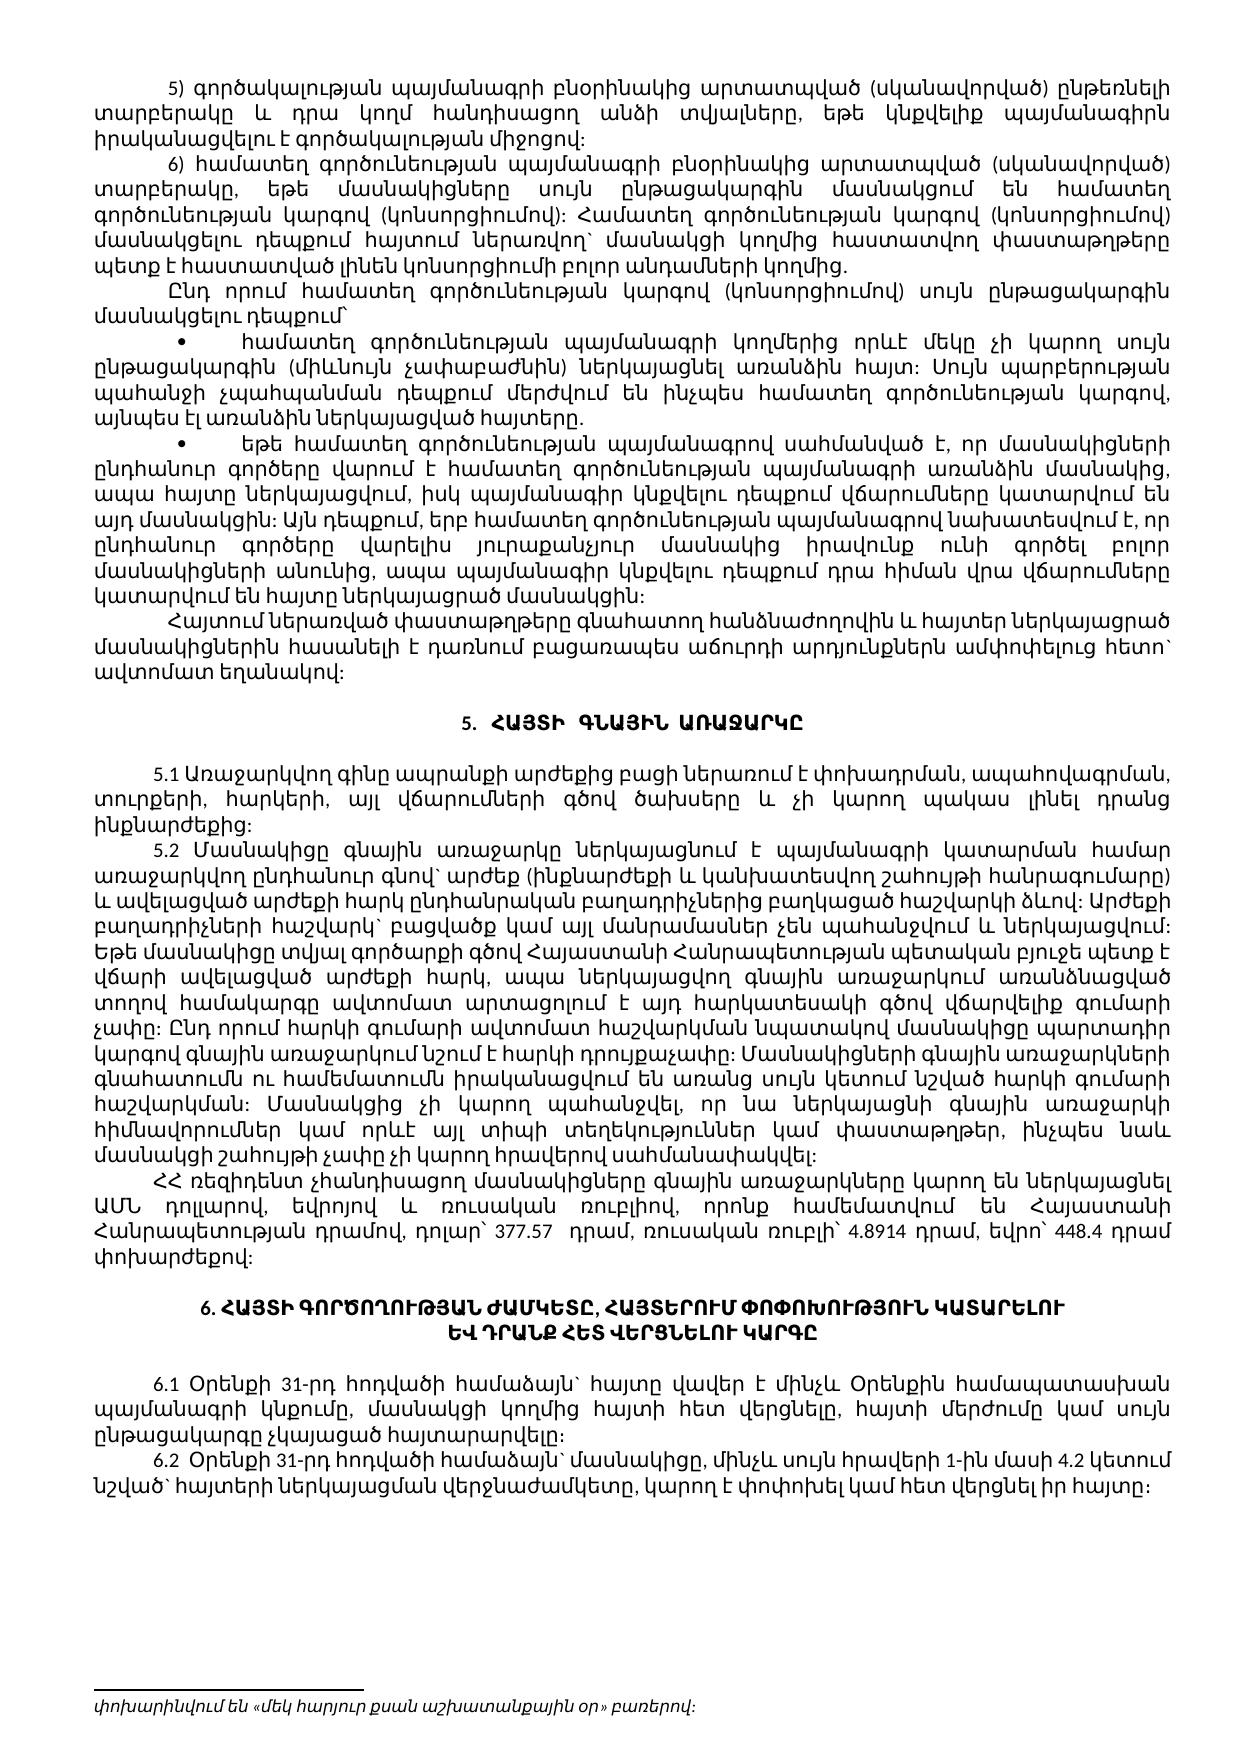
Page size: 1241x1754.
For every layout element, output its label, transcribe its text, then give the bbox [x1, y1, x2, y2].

list համատեղ գործունեության պայմանագրի կողմերից որևէ մեկը չի կարող սույն ընթացակարգին (միևնույն չափաբաժնին) ներկայացնել առանձին հայտ: Սույն պարբերության պահանջի չպահպանման դեպքում մերժվում են ինչպես համատեղ գործունեության կարգով, այնպես էլ առանձին ներկայացված հայտերը. [94, 329, 1171, 431]
text Ընդ որում համատեղ գործունեության կարգով (կոնսորցիումով) սույն ընթացակարգին մասնակցելու դեպքում՝ [94, 278, 1171, 329]
text ՀՀ ռեզիդենտ չհանդիսացող մասնակիցները գնային առաջարկները կարող են ներկայացնել ԱՄՆ դոլլարով, եվրոյով և ռուսական ռուբլիով, որոնք համեմատվում են Հայաստանի Հանրապետության դրամով, դոլար՝ 377.57 դրամ, ռուսական ռուբլի՝ 4.8914 դրամ, եվրո՝ 448.4 դրամ փոխարժեքով: [94, 1168, 1171, 1269]
text 6.1 Օրենքի 31-րդ հոդվածի համաձայն` հայտը վավեր է մինչև Օրենքին համապատասխան պայմանագրի կնքումը, մասնակցի կողմից հայտի հետ վերցնելը, հայտի մերժումը կամ սույն ընթացակարգը չկայացած հայտարարվելը։ [94, 1371, 1171, 1447]
text ԵՎ ԴՐԱՆՔ ՀԵՏ ՎԵՐՑՆԵԼՈՒ ԿԱՐԳԸ [94, 1320, 1171, 1346]
text 5) գործակալության պայմանագրի բնօրինակից արտատպված (սկանավորված) ընթեռնելի տարբերակը և դրա կողմ հանդիսացող անձի տվյալները, եթե կնքվելիք պայմանագիրն իրականացվելու է գործակալության միջոցով: [94, 75, 1171, 151]
text 5. ՀԱՅՏԻ ԳՆԱՅԻՆ ԱՌԱՋԱՐԿԸ [94, 710, 1171, 736]
text Հայտում ներառված փաստաթղթերը գնահատող հանձնաժողովին և հայտեր ներկայացրած մասնակիցներին հասանելի է դառնում բացառապես աճուրդի արդյունքներն ամփոփելուց հետո` ավտոմատ եղանակով: [94, 609, 1171, 685]
list եթե համատեղ գործունեության պայմանագրով սահմանված է, որ մասնակիցների ընդհանուր գործերը վարում է համատեղ գործունեության պայմանագրի առանձին մասնակից, ապա հայտը ներկայացվում, իսկ պայմանագիր կնքվելու դեպքում վճարումները կատարվում են այդ մասնակցին: Այն դեպքում, երբ համատեղ գործունեության պայմանագրով նախատեսվում է, որ ընդհանուր գործերը վարելիս յուրաքանչյուր մասնակից իրավունք ունի գործել բոլոր մասնակիցների անունից, ապա պայմանագիր կնքվելու դեպքում դրա հիման վրա վճարումները կատարվում են հայտը ներկայացրած մասնակցին: [94, 431, 1171, 609]
text 6.2 Օրենքի 31-րդ հոդվածի համաձայն` մասնակիցը, մինչև սույն հրավերի 1-ին մասի 4.2 կետում նշված` հայտերի ներկայացման վերջնաժամկետը, կարող է փոփոխել կամ հետ վերցնել իր հայտը։ [94, 1447, 1171, 1498]
text 6) համատեղ գործունեության պայմանագրի բնօրինակից արտատպված (սկանավորված) տարբերակը, եթե մասնակիցները սույն ընթացակարգին մասնակցում են համատեղ գործունեության կարգով (կոնսորցիումով): Համատեղ գործունեության կարգով (կոնսորցիումով) մասնակցելու դեպքում հայտում ներառվող` մասնակցի կողմից հաստատվող փաստաթղթերը պետք է հաստատված լինեն կոնսորցիումի բոլոր անդամների կողմից. [94, 151, 1171, 278]
text 5.1 Առաջարկվող գինը ապրանքի արժեքից բացի ներառում է փոխադրման, ապահովագրման, տուրքերի, հարկերի, այլ վճարումների գծով ծախսերը և չի կարող պակաս լինել դրանց ինքնարժեքից: [94, 761, 1171, 837]
text 5.2 Մասնակիցը գնային առաջարկը ներկայացնում է պայմանագրի կատարման համար առաջարկվող ընդհանուր գնով` արժեք (ինքնարժեքի և կանխատեսվող շահույթի հանրագումարը) և ավելացված արժեքի հարկ ընդհանրական բաղադրիչներից բաղկացած հաշվարկի ձևով: Արժեքի բաղադրիչների հաշվարկ` բացվածք կամ այլ մանրամասներ չեն պահանջվում և ներկայացվում: Եթե մասնակիցը տվյալ գործարքի գծով Հայաստանի Հանրապետության պետական բյուջե պետք է վճարի ավելացված արժեքի հարկ, ապա ներկայացվող գնային առաջարկում առանձնացված տողով համակարգը ավտոմատ արտացոլում է այդ հարկատեսակի գծով վճարվելիք գումարի չափը: Ընդ որում հարկի գումարի ավտոմատ հաշվարկման նպատակով մասնակիցը պարտադիր կարգով գնային առաջարկում նշում է հարկի դրույքաչափը: Մասնակիցների գնային առաջարկների գնահատումն ու համեմատումն իրականացվում են առանց սույն կետում նշված հարկի գումարի հաշվարկման: Մասնակցից չի կարող պահանջվել, որ նա ներկայացնի գնային առաջարկի հիմնավորումներ կամ որևէ այլ տիպի տեղեկություններ կամ փաստաթղթեր, ինչպես նաև մասնակցի շահույթի չափը չի կարող հրավերով սահմանափակվել: [94, 837, 1171, 1168]
text 6. ՀԱՅՏԻ ԳՈՐԾՈՂՈՒԹՅԱՆ ԺԱՄԿԵՏԸ, ՀԱՅՏԵՐՈՒՄ ՓՈՓՈԽՈՒԹՅՈՒՆ ԿԱՏԱՐԵԼՈՒ [94, 1295, 1171, 1320]
